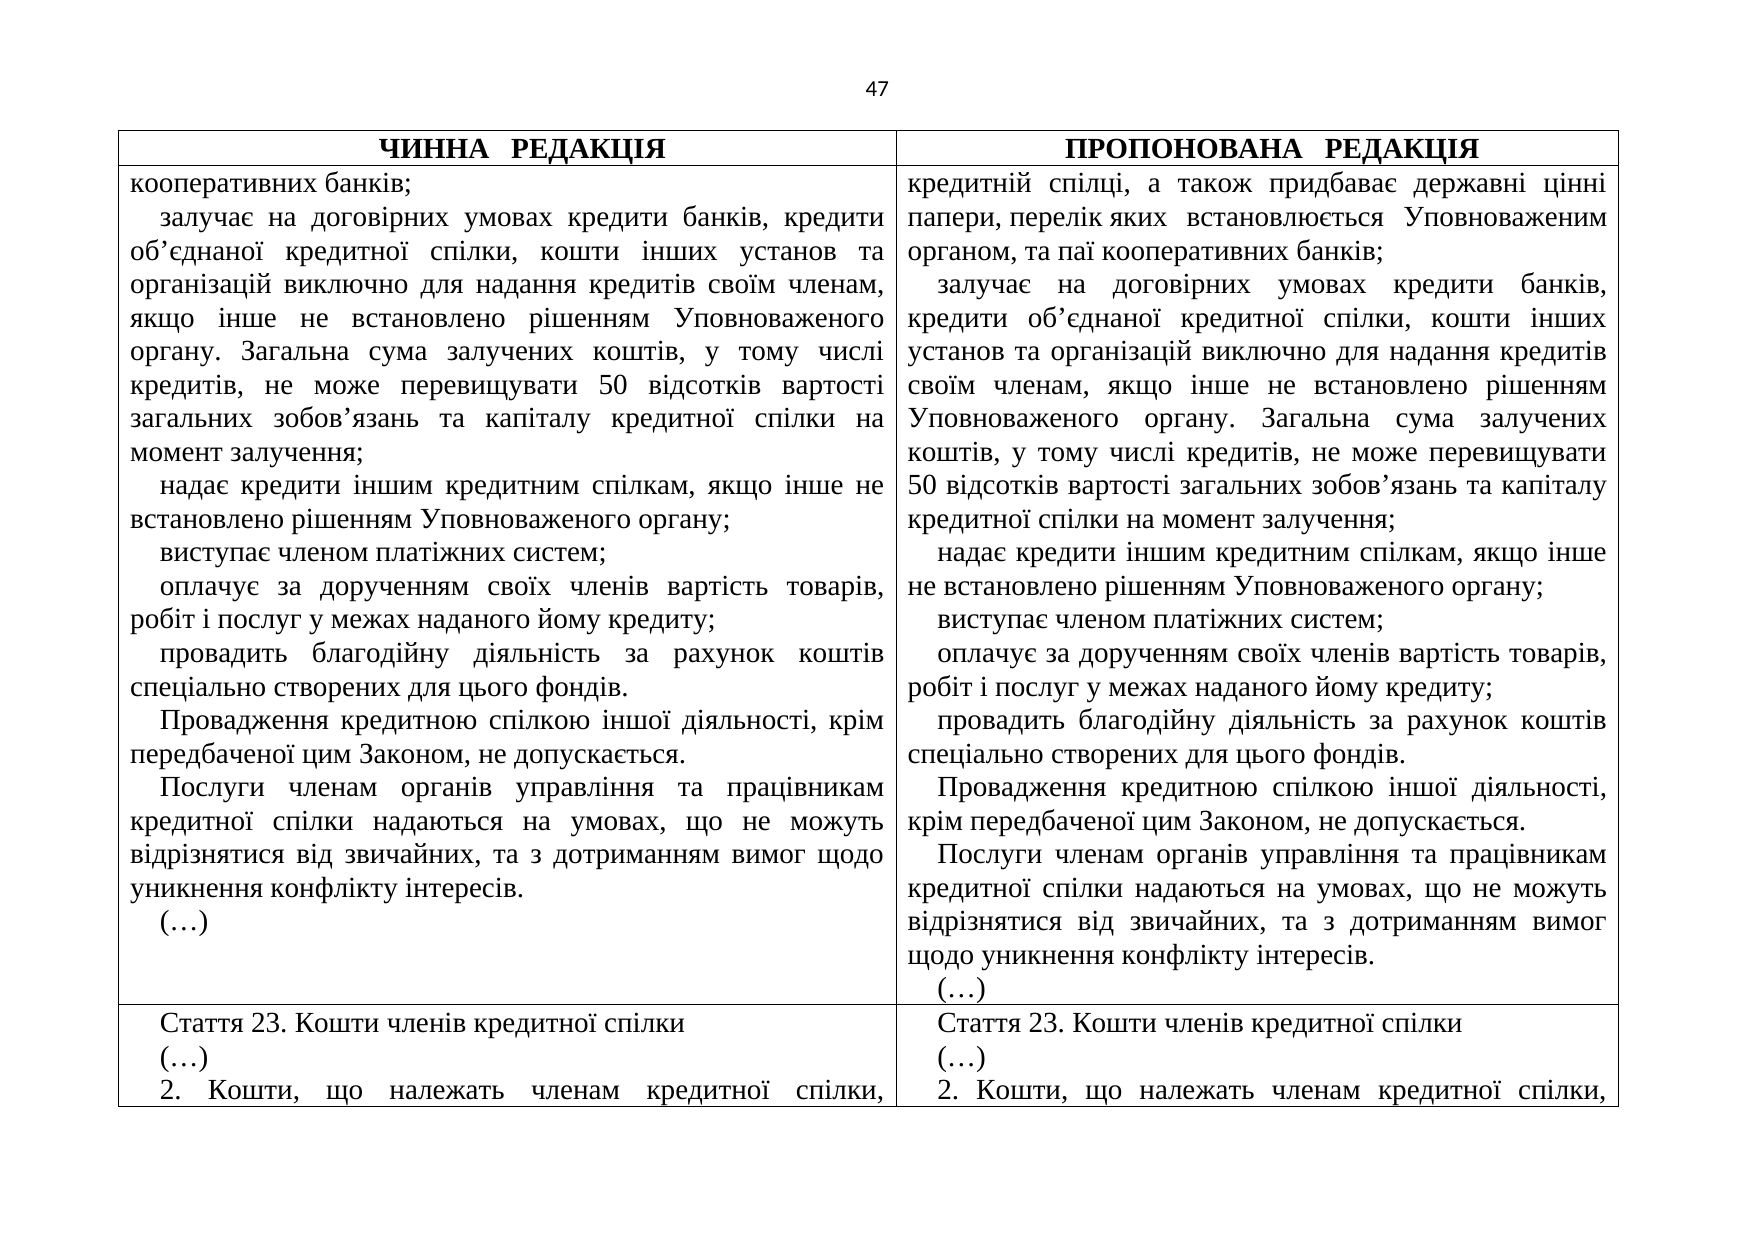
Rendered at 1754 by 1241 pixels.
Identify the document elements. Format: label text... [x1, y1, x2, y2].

table_header ПРОПОНОВАНА РЕДАКЦІЯ [897, 131, 1618, 164]
table_header ЧИННА РЕДАКЦІЯ [119, 131, 896, 164]
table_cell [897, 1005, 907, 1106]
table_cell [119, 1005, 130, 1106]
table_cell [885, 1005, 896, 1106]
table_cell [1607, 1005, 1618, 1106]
